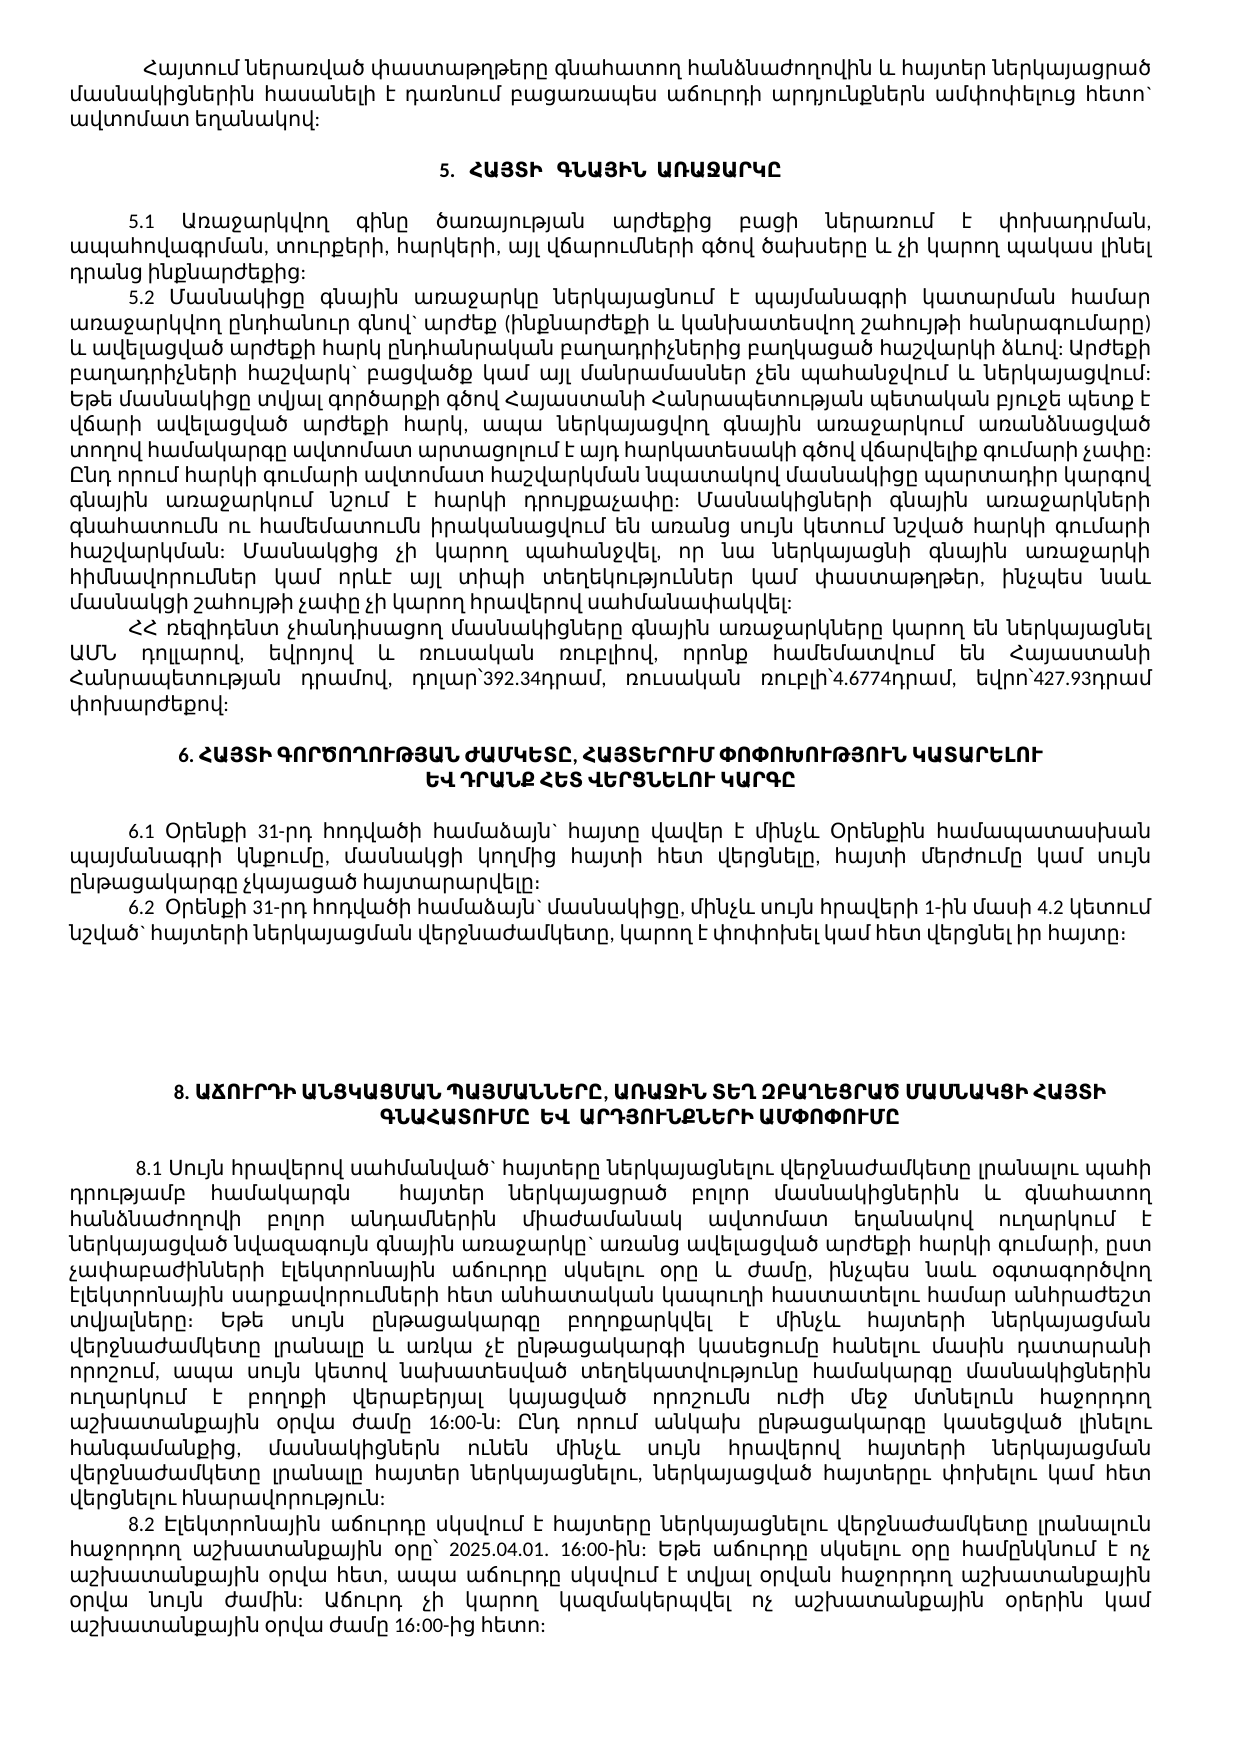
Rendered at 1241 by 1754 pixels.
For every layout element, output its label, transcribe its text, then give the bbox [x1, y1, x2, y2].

text Հայտում ներառված փաստաթղթերը գնահատող հանձնաժողովին և հայտեր ներկայացրած մասնակիցներին հասանելի է դառնում բացառապես աճուրդի արդյունքներն ամփոփելուց հետո` ավտոմատ եղանակով: [69, 56, 1152, 132]
text 8.1 Սույն հրավերով սահմանված` հայտերը ներկայացնելու վերջնաժամկետը լրանալու պահի դրությամբ համակարգն հայտեր ներկայացրած բոլոր մասնակիցներին և գնահատող հանձնաժողովի բոլոր անդամներին միաժամանակ ավտոմատ եղանակով ուղարկում է ներկայացված նվազագույն գնային առաջարկը` առանց ավելացված արժեքի հարկի գումարի, ըստ չափաբաժինների էլեկտրոնային աճուրդը սկսելու օրը և ժամը, ինչպես նաև օգտագործվող էլեկտրոնային սարքավորումների հետ անհատական կապուղի հաստատելու համար անհրաժեշտ տվյալները։ Եթե սույն ընթացակարգը բողոքարկվել է մինչև հայտերի ներկայացման վերջնաժամկետը լրանալը և առկա չէ ընթացակարգի կասեցումը հանելու մասին դատարանի որոշում, ապա սույն կետով նախատեսված տեղեկատվությունը համակարգը մասնակիցներին ուղարկում է բողոքի վերաբերյալ կայացված որոշումն ուժի մեջ մտնելուն հաջորդող աշխատանքային օրվա ժամը 16:00-ն: Ընդ որում անկախ ընթացակարգը կասեցված լինելու հանգամանքից, մասնակիցներն ունեն մինչև սույն հրավերով հայտերի ներկայացման վերջնաժամկետը լրանալը հայտեր ներկայացնելու, ներկայացված հայտերըւ փոխելու կամ հետ վերցնելու հնարավորություն: [69, 1155, 1152, 1511]
text 8.2 Էլեկտրոնային աճուրդը սկսվում է հայտերը ներկայացնելու վերջնաժամկետը լրանալուն հաջորդող աշխատանքային օրը՝ 2025.04.01. 16:00 -ին: Եթե աճուրդը սկսելու օրը համընկնում է ոչ աշխատանքային օրվա հետ, ապա աճուրդը սկսվում է տվյալ օրվան հաջորդող աշխատանքային օրվա նույն ժամին: Աճուրդ չի կարող կազմակերպվել ոչ աշխատանքային օրերին կամ աշխատանքային օրվա ժամը 16։00-ից հետո: [69, 1511, 1152, 1638]
text 8. ԱՃՈՒՐԴԻ ԱՆՑԿԱՑՄԱՆ ՊԱՅՄԱՆՆԵՐԸ, ԱՌԱՋԻՆ ՏԵՂ ԶԲԱՂԵՑՐԱԾ ՄԱՍՆԱԿՑԻ ՀԱՅՏԻ [69, 1079, 1152, 1104]
text 6.2 Օրենքի 31-րդ հոդվածի համաձայն` մասնակիցը, մինչև սույն հրավերի 1-ին մասի 4.2 կետում նշված` հայտերի ներկայացման վերջնաժամկետը, կարող է փոփոխել կամ հետ վերցնել իր հայտը։ [69, 894, 1152, 945]
text 5.1 Առաջարկվող գինը ծառայության արժեքից բացի ներառում է փոխադրման, ապահովագրման, տուրքերի, հարկերի, այլ վճարումների գծով ծախսերը և չի կարող պակաս լինել դրանց ինքնարժեքից: [69, 208, 1152, 284]
text ՀՀ ռեզիդենտ չհանդիսացող մասնակիցները գնային առաջարկները կարող են ներկայացնել ԱՄՆ դոլլարով, եվրոյով և ռուսական ռուբլիով, որոնք համեմատվում են Հայաստանի Հանրապետության դրամով, դոլար՝392.34դրամ, ռուսական ռուբլի՝4.6774դրամ, եվրո՝427.93դրամ փոխարժեքով: [69, 615, 1152, 716]
text 5. ՀԱՅՏԻ ԳՆԱՅԻՆ ԱՌԱՋԱՐԿԸ [69, 157, 1152, 183]
text ԵՎ ԴՐԱՆՔ ՀԵՏ ՎԵՐՑՆԵԼՈՒ ԿԱՐԳԸ [69, 767, 1152, 793]
text 5.2 Մասնակիցը գնային առաջարկը ներկայացնում է պայմանագրի կատարման համար առաջարկվող ընդհանուր գնով` արժեք (ինքնարժեքի և կանխատեսվող շահույթի հանրագումարը) և ավելացված արժեքի հարկ ընդհանրական բաղադրիչներից բաղկացած հաշվարկի ձևով: Արժեքի բաղադրիչների հաշվարկ` բացվածք կամ այլ մանրամասներ չեն պահանջվում և ներկայացվում: Եթե մասնակիցը տվյալ գործարքի գծով Հայաստանի Հանրապետության պետական բյուջե պետք է վճարի ավելացված արժեքի հարկ, ապա ներկայացվող գնային առաջարկում առանձնացված տողով համակարգը ավտոմատ արտացոլում է այդ հարկատեսակի գծով վճարվելիք գումարի չափը: Ընդ որում հարկի գումարի ավտոմատ հաշվարկման նպատակով մասնակիցը պարտադիր կարգով գնային առաջարկում նշում է հարկի դրույքաչափը: Մասնակիցների գնային առաջարկների գնահատումն ու համեմատումն իրականացվում են առանց սույն կետում նշված հարկի գումարի հաշվարկման: Մասնակցից չի կարող պահանջվել, որ նա ներկայացնի գնային առաջարկի հիմնավորումներ կամ որևէ այլ տիպի տեղեկություններ կամ փաստաթղթեր, ինչպես նաև մասնակցի շահույթի չափը չի կարող հրավերով սահմանափակվել: [69, 284, 1152, 615]
text ԳՆԱՀԱՏՈՒՄԸ ԵՎ ԱՐԴՅՈՒՆՔՆԵՐԻ ԱՄՓՈՓՈՒՄԸ [69, 1104, 1152, 1130]
text 6.1 Օրենքի 31-րդ հոդվածի համաձայն` հայտը վավեր է մինչև Օրենքին համապատասխան պայմանագրի կնքումը, մասնակցի կողմից հայտի հետ վերցնելը, հայտի մերժումը կամ սույն ընթացակարգը չկայացած հայտարարվելը։ [69, 818, 1152, 894]
text 6. ՀԱՅՏԻ ԳՈՐԾՈՂՈՒԹՅԱՆ ԺԱՄԿԵՏԸ, ՀԱՅՏԵՐՈՒՄ ՓՈՓՈԽՈՒԹՅՈՒՆ ԿԱՏԱՐԵԼՈՒ [69, 742, 1152, 767]
